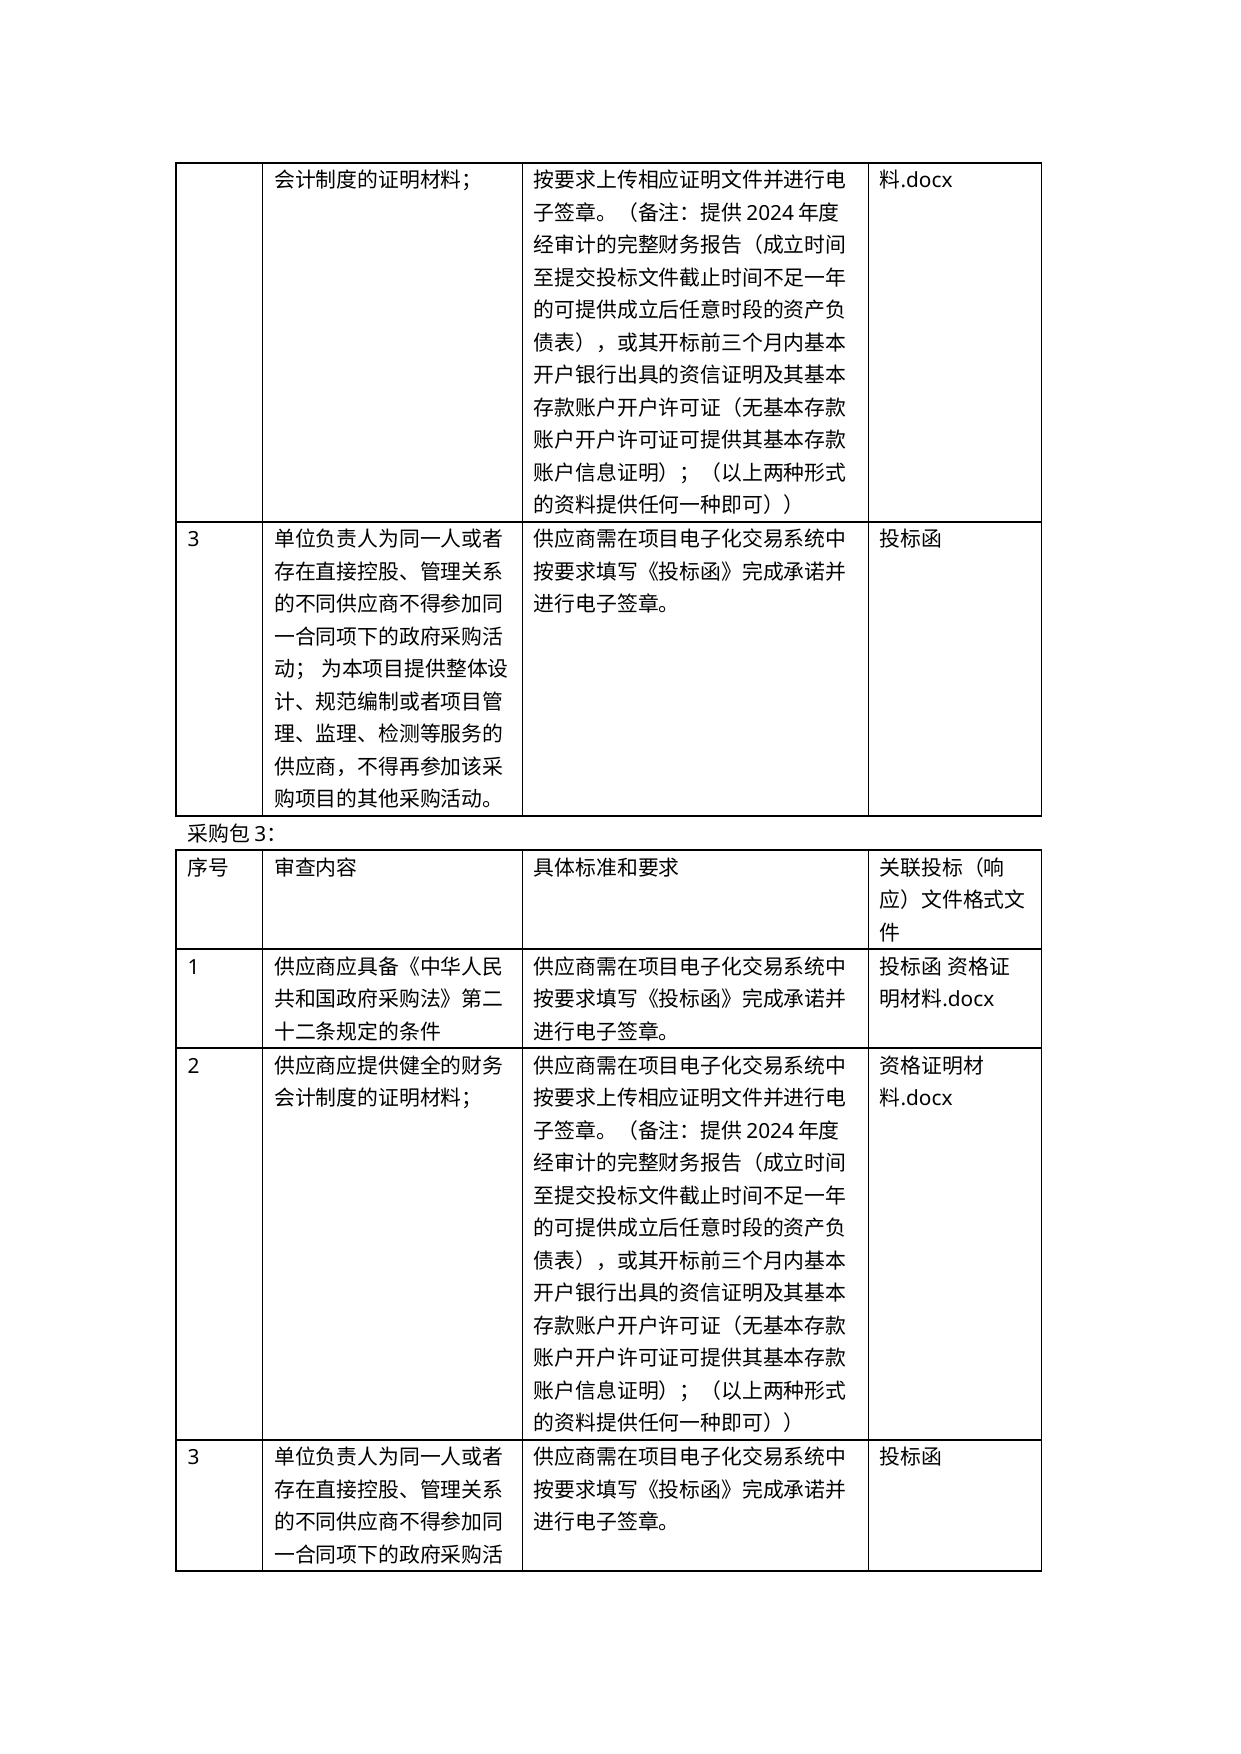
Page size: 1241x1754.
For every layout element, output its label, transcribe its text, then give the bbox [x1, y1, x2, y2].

table_cell 3 [177, 523, 262, 815]
table_header 具体标准和要求 [523, 851, 868, 948]
table_cell 2 [177, 164, 262, 521]
table_cell 1 [177, 950, 262, 1047]
table_header 关联投标（响应）文件格式文件 [869, 851, 1041, 948]
table_cell 单位负责人为同一人或者存在直接控股、管理关系的不同供应商不得参加同一合同项下的政府采购活动； 为本项目提供整体设计、规范编制或者项目管理、监理、检测等服务的供应商，不得再参加该采购项目的其他采购活动。 [263, 523, 522, 815]
table_cell 供应商需在项目电子化交易系统中按要求填写《投标函》完成承诺并进行电子签章。 [523, 950, 868, 1047]
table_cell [523, 1441, 868, 1570]
table_cell 供应商需在项目电子化交易系统中按要求填写《投标函》完成承诺并进行电子签章。 [523, 523, 868, 815]
table_cell 投标函 [869, 1441, 1041, 1570]
table_cell 3 [177, 1441, 262, 1570]
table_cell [523, 164, 868, 521]
table_cell 资格证明材料.docx [869, 1049, 1041, 1439]
table_cell 供应商应提供健全的财务会计制度的证明材料； [263, 1049, 522, 1439]
table_header 审查内容 [263, 851, 522, 948]
text 采购包3： [187, 817, 1053, 849]
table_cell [263, 164, 522, 521]
table_cell 供应商应具备《中华人民共和国政府采购法》第二十二条规定的条件 [263, 950, 522, 1047]
table_cell 资格证明材料.docx [869, 164, 1041, 521]
table_cell 2 [177, 1049, 262, 1439]
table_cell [263, 1441, 522, 1570]
table_cell 投标函 [869, 523, 1041, 815]
table_cell 投标函 资格证明材料.docx [869, 950, 1041, 1047]
table_header 序号 [177, 851, 262, 948]
